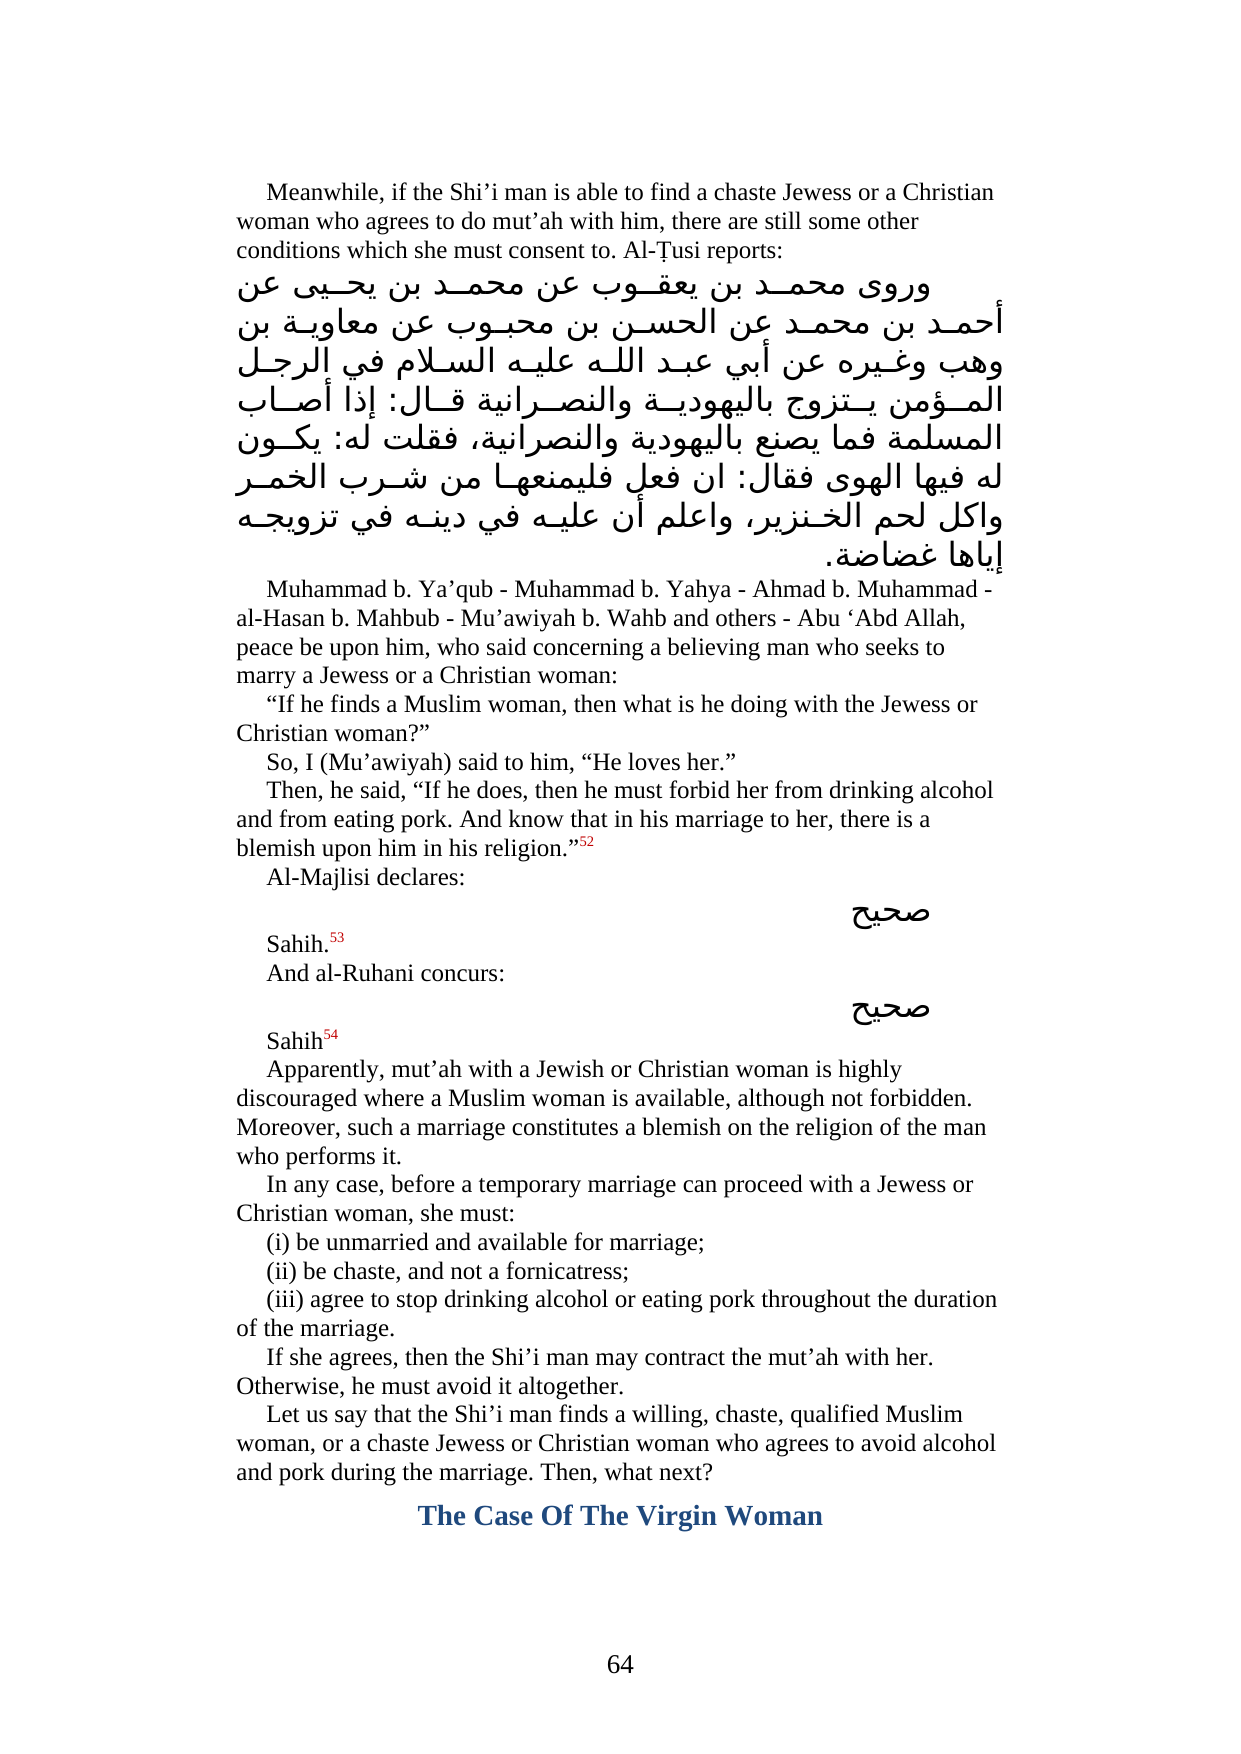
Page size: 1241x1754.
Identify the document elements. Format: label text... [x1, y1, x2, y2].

text And al-Ruhani concurs: [236, 958, 1004, 987]
text “If he finds a Muslim woman, then what is he doing with the Jewess or Christian woman?” [236, 689, 1004, 747]
text (iii) agree to stop drinking alcohol or eating pork throughout the duration of the marriage. [236, 1284, 1004, 1342]
text Let us say that the Shi’i man finds a willing, chaste, qualified Muslim woman, or a chaste Jewess or Christian woman who agrees to avoid alcohol and pork during the marriage. Then, what next? [236, 1399, 1004, 1486]
text وروى محمد بن يعقوب عن محمد بن يحيى عن أحمد بن محمد عن الحسن بن محبوب عن معاوية بن وهب وغيره عن أبي عبد الله عليه السلام في الرجل المؤمن يتزوج باليهودية والنصرانية قال: إذا أصاب المسلمة فما يصنع باليهودية والنصرانية، فقلت له: يكون له فيها الهوى فقال: ان فعل فليمنعها من شرب الخمر واكل لحم الخنزير، واعلم أن عليه في دينه في تزويجه إياها غضاضة. [236, 263, 1004, 574]
text So, I (Mu’awiyah) said to him, “He loves her.” [236, 747, 1004, 776]
text Al-Majlisi declares: [236, 862, 1004, 891]
text Then, he said, “If he does, then he must forbid her from drinking alcohol and from eating pork. And know that in his marriage to her, there is a blemish upon him in his religion.”52 [236, 776, 1004, 862]
subtitle The Case Of The Virgin Woman [236, 1498, 1004, 1532]
text Sahih.53 [236, 929, 1004, 958]
text صحيح [236, 987, 1004, 1026]
text Apparently, mut’ah with a Jewish or Christian woman is highly discouraged where a Muslim woman is available, although not forbidden. Moreover, such a marriage constitutes a blemish on the religion of the man who performs it. [236, 1054, 1004, 1169]
text Sahih54 [236, 1026, 1004, 1054]
text (i) be unmarried and available for marriage; [236, 1227, 1004, 1256]
text (ii) be chaste, and not a fornicatress; [236, 1256, 1004, 1284]
text In any case, before a temporary marriage can proceed with a Jewess or Christian woman, she must: [236, 1169, 1004, 1227]
text If she agrees, then the Shi’i man may contract the mut’ah with her. Otherwise, he must avoid it altogether. [236, 1342, 1004, 1399]
text صحيح [236, 891, 1004, 929]
text Muhammad b. Ya’qub - Muhammad b. Yahya - Ahmad b. Muhammad - al-Hasan b. Mahbub - Mu’awiyah b. Wahb and others - Abu ‘Abd Allah, peace be upon him, who said concerning a believing man who seeks to marry a Jewess or a Christian woman: [236, 574, 1004, 689]
text Meanwhile, if the Shi’i man is able to find a chaste Jewess or a Christian woman who agrees to do mut’ah with him, there are still some other conditions which she must consent to. Al-Ṭusi reports: [236, 177, 1004, 263]
